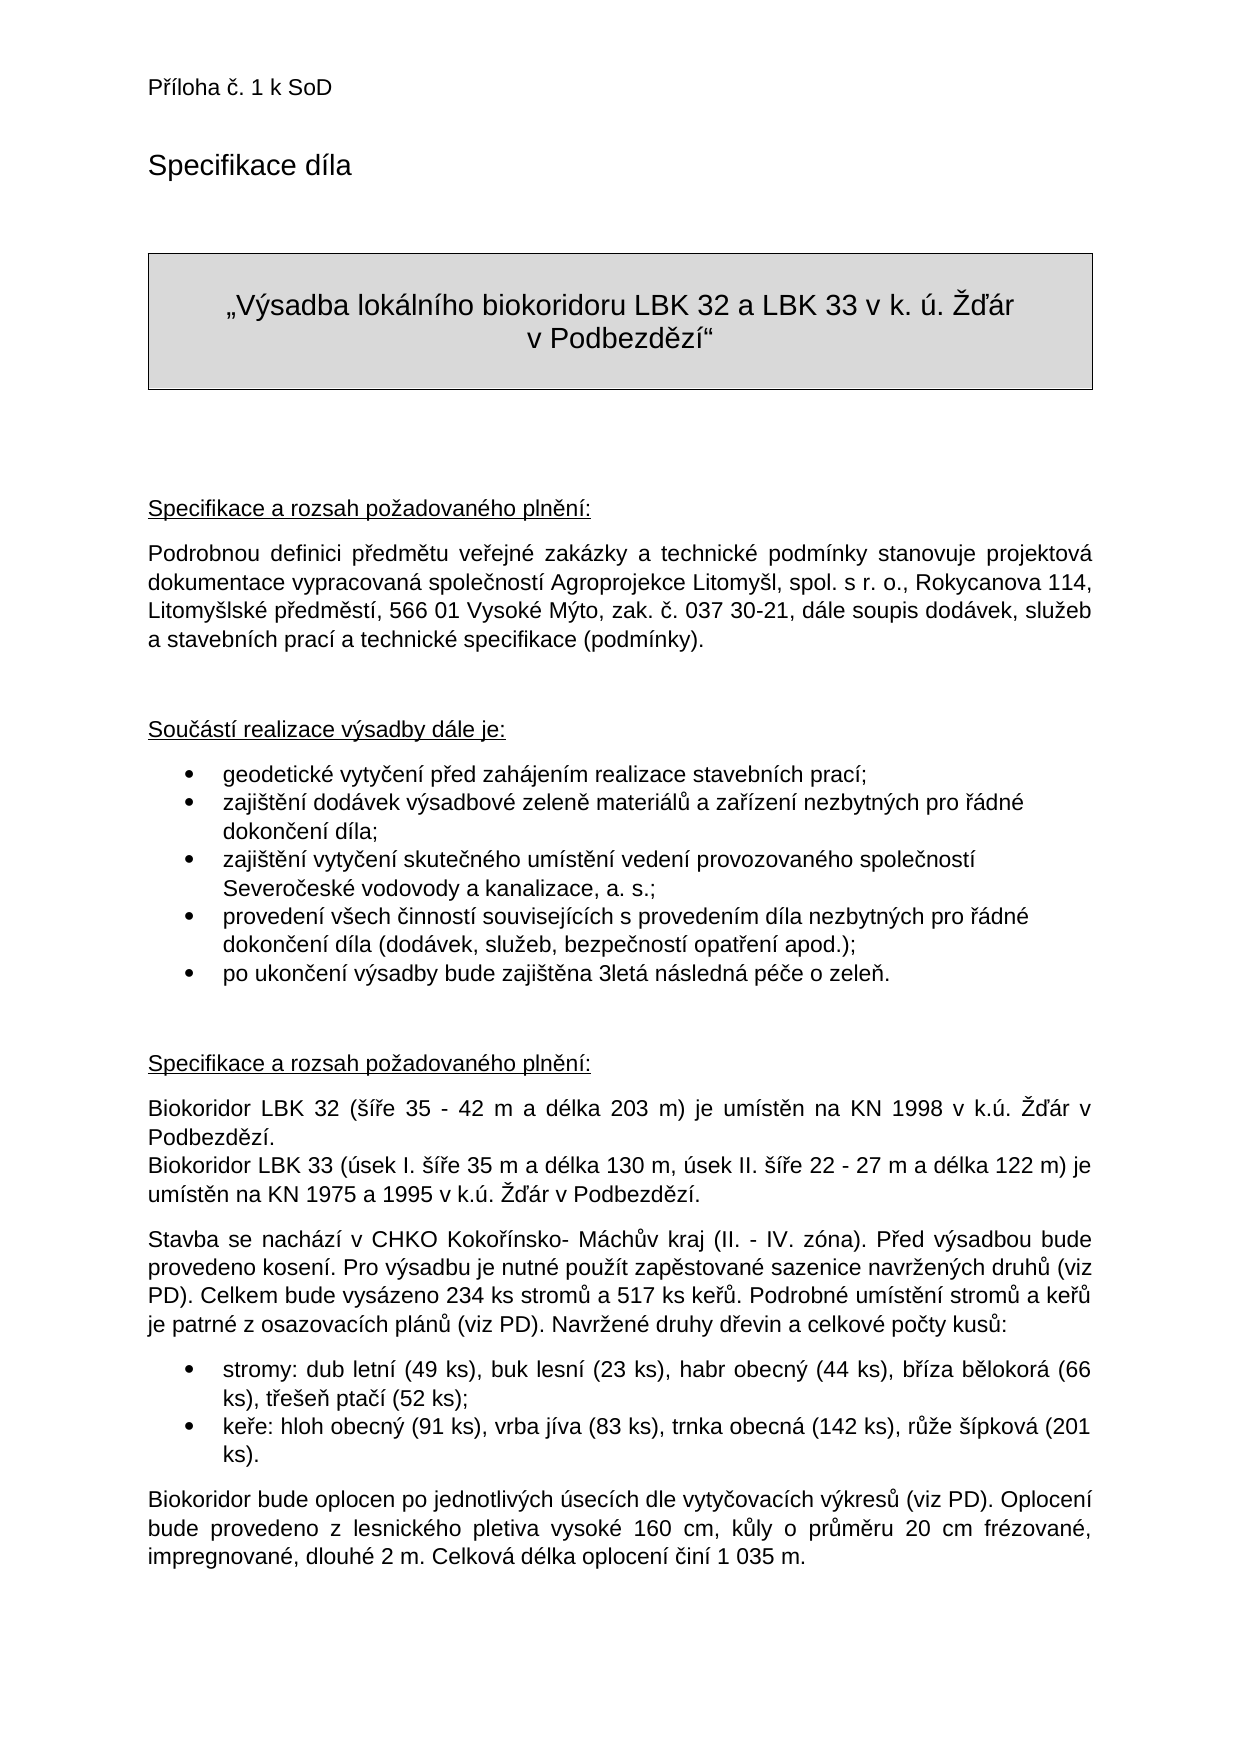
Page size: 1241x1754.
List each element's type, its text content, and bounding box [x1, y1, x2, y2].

list keře: hloh obecný (91 ks), vrba jíva (83 ks), trnka obecná (142 ks), růže šípková (201 ks). [185, 1413, 1093, 1468]
text Specifikace díla [148, 148, 1093, 181]
list zajištění vytyčení skutečného umístění vedení provozovaného společností Severočeské vodovody a kanalizace, a. s.; [185, 846, 1093, 901]
list geodetické vytyčení před zahájením realizace stavebních prací; [185, 761, 1093, 787]
text Součástí realizace výsadby dále je: [148, 716, 1093, 742]
text Specifikace a rozsah požadovaného plnění: [148, 495, 1093, 521]
text Specifikace a rozsah požadovaného plnění: [148, 1050, 1093, 1076]
list provedení všech činností souvisejících s provedením díla nezbytných pro řádné dokončení díla (dodávek, služeb, bezpečností opatření apod.); [185, 903, 1093, 958]
table_header „Výsadba lokálního biokoridoru LBK 32 a LBK 33 v k. ú. Žďár v Podbezdězí“ [149, 254, 1092, 388]
list zajištění dodávek výsadbové zeleně materiálů a zařízení nezbytných pro řádné dokončení díla; [185, 789, 1093, 844]
text Biokoridor LBK 32 (šíře 35 - 42 m a délka 203 m) je umístěn na KN 1998 v k.ú. Žďár v Podbezdězí. Biokoridor LBK 33 (úsek I. šíře 35 m a délka 130 m, úsek II. šíře 22 - 27 m a délka 122 m) je umístěn na KN 1975 a 1995 v k.ú. Žďár v Podbezdězí. [148, 1095, 1093, 1207]
list po ukončení výsadby bude zajištěna 3letá následná péče o zeleň. [185, 960, 1093, 986]
list stromy: dub letní (49 ks), buk lesní (23 ks), habr obecný (44 ks), bříza bělokorá (66 ks), třešeň ptačí (52 ks); [185, 1356, 1093, 1411]
text Biokoridor bude oplocen po jednotlivých úsecích dle vytyčovacích výkresů (viz PD). Oplocení bude provedeno z lesnického pletiva vysoké 160 cm, kůly o průměru 20 cm frézované, impregnované, dlouhé 2 m. Celková délka oplocení činí 1 035 m. [148, 1486, 1093, 1570]
text Stavba se nachází v CHKO Kokořínsko- Máchův kraj (II. - IV. zóna). Před výsadbou bude provedeno kosení. Pro výsadbu je nutné použít zapěstované sazenice navržených druhů (viz PD). Celkem bude vysázeno 234 ks stromů a 517 ks keřů. Podrobné umístění stromů a keřů je patrné z osazovacích plánů (viz PD). Navržené druhy dřevin a celkové počty kusů: [148, 1226, 1093, 1337]
text Podrobnou definici předmětu veřejné zakázky a technické podmínky stanovuje projektová dokumentace vypracovaná společností Agroprojekce Litomyšl, spol. s r. o., Rokycanova 114, Litomyšlské předměstí, 566 01 Vysoké Mýto, zak. č. 037 30-21, dále soupis dodávek, služeb a stavebních prací a technické specifikace (podmínky). [148, 540, 1093, 652]
